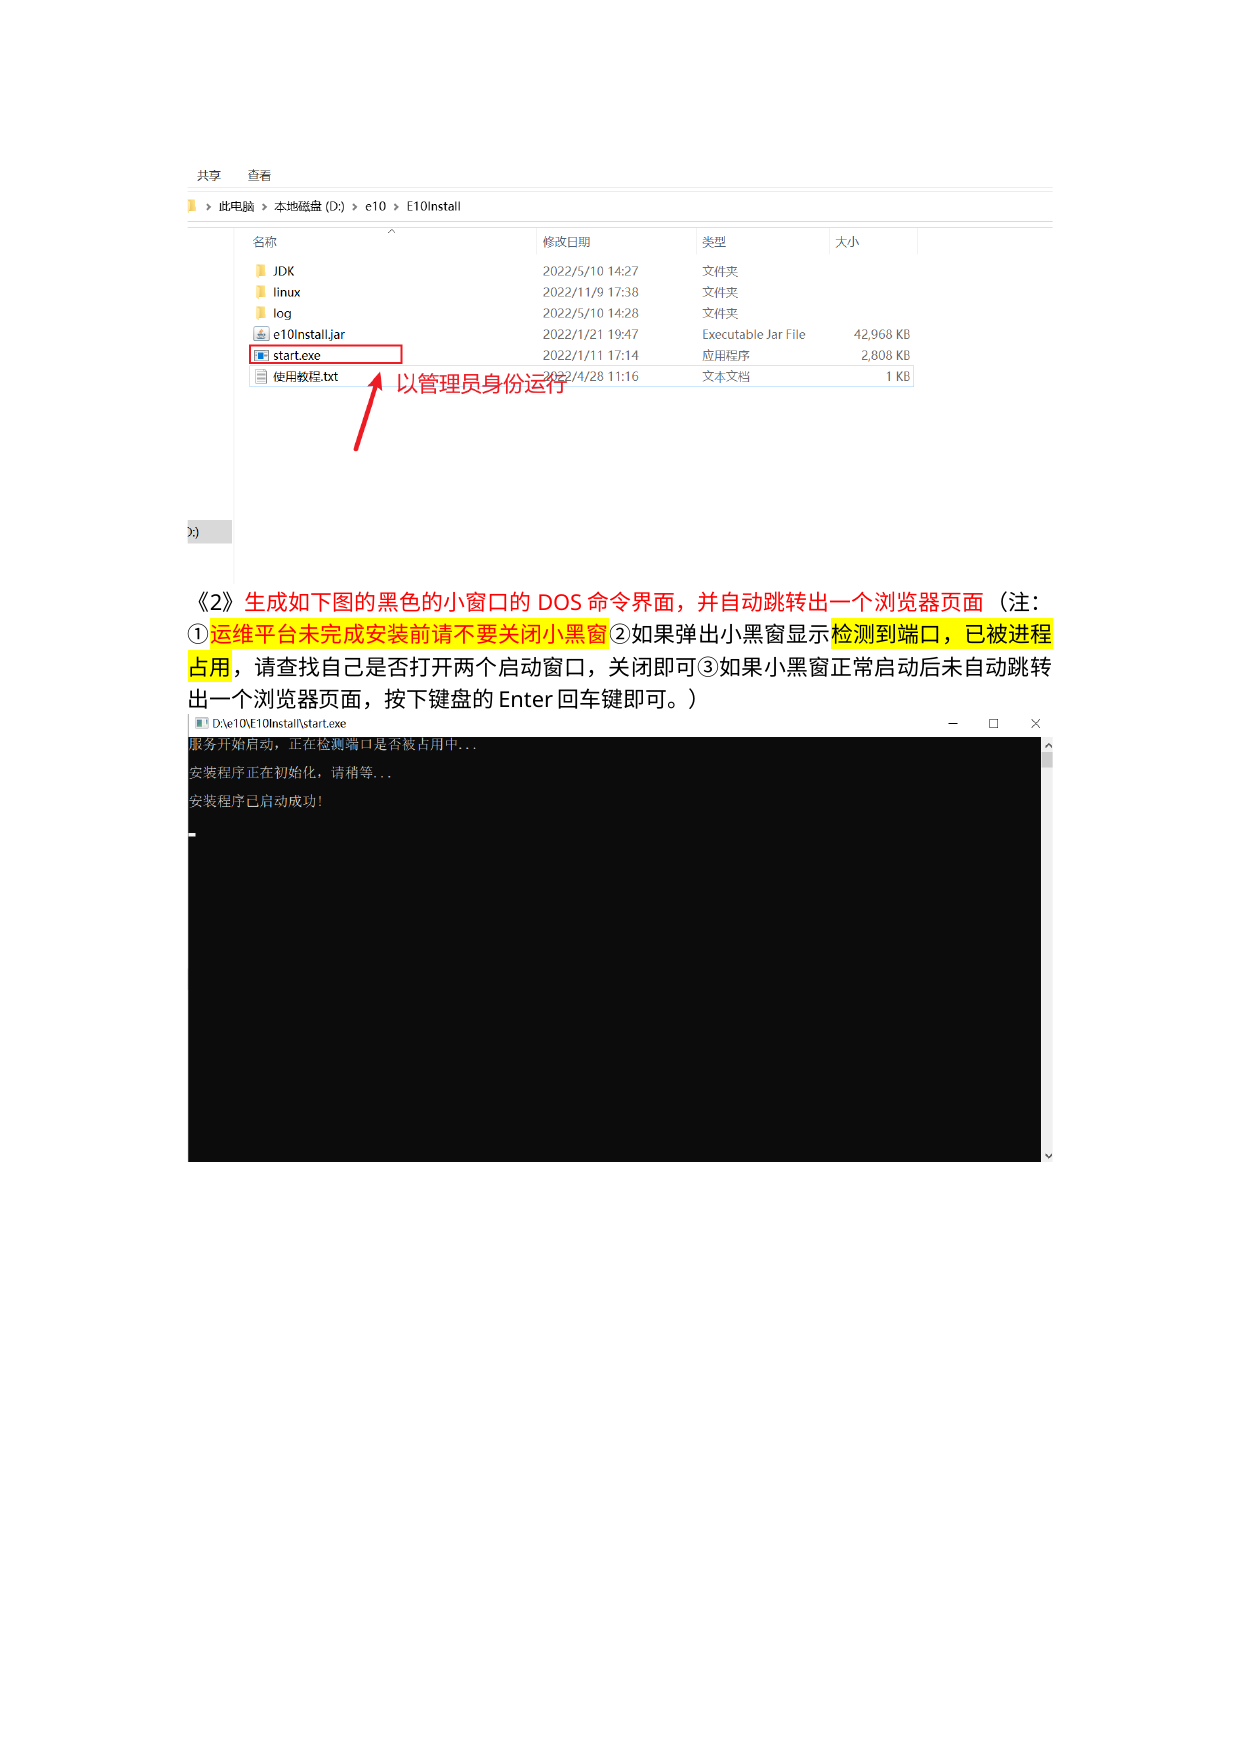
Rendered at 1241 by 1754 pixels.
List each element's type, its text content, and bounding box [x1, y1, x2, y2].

picture [187, 714, 1053, 1162]
text 部署方式②：在windows上远程安装到Linux服务器上 《1》当我们拿到安装包后在windows上任意目录下解压，我们右键以管理员身份运行start.exe文件 《2》生成如下图的黑色的小窗口的DOS命令界面，并自动跳转出一个浏览器页面（注：①运维平台未完成安装前请不要关闭小黑窗②如果弹出小黑窗显示检测到端口，已被进程占用，请查找自己是否打开两个启动窗口，关闭即可③如果小黑窗正常启动后未自动跳转出一个浏览器页面，按下键盘的Enter回车键即可。） [187, 584, 1053, 714]
picture [187, 162, 1053, 584]
